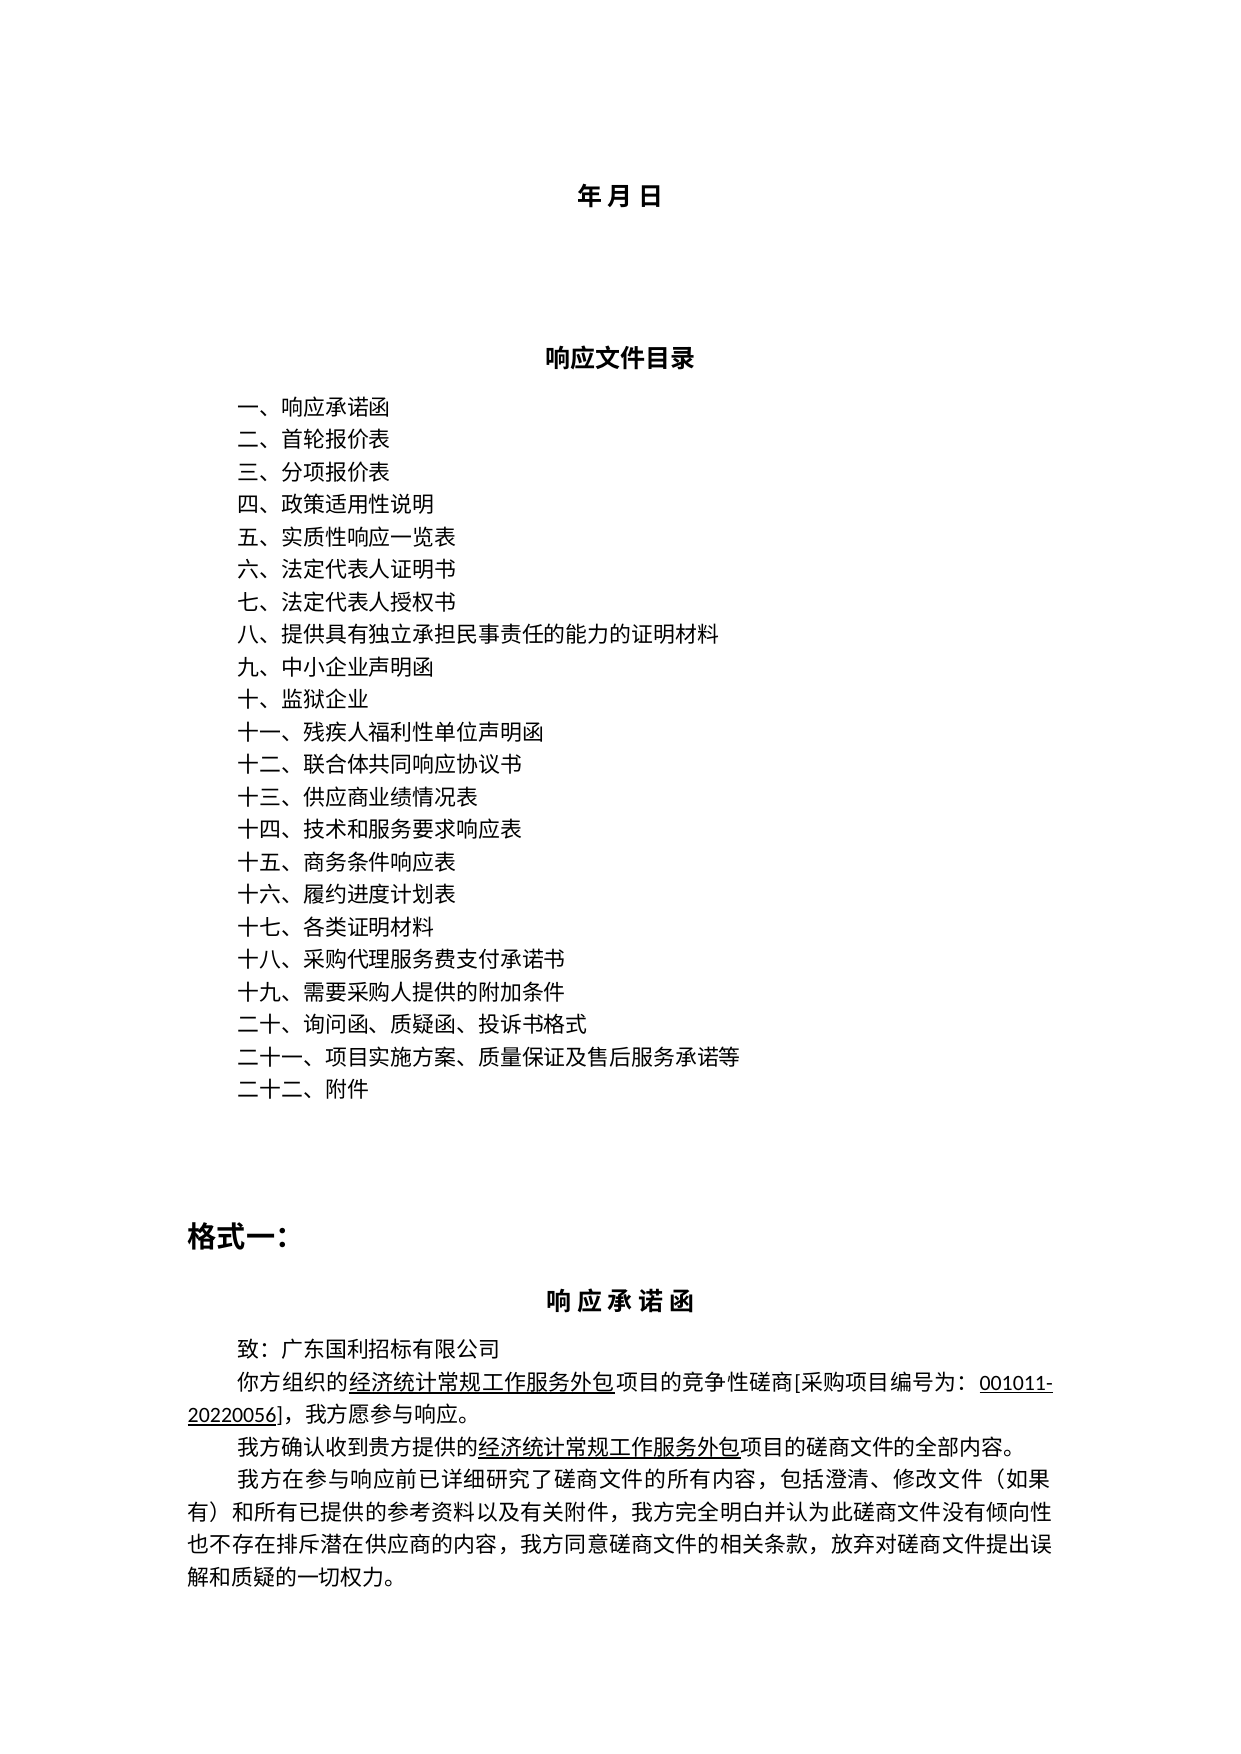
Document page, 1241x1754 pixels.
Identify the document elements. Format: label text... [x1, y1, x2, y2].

text 八、提供具有独立承担民事责任的能力的证明材料 [187, 617, 1053, 649]
text 十八、采购代理服务费支付承诺书 [187, 942, 1053, 974]
text 十四、技术和服务要求响应表 [187, 812, 1053, 844]
text 二十一、项目实施方案、质量保证及售后服务承诺等 [187, 1039, 1053, 1072]
text 年 月 日 [187, 162, 1053, 227]
text 十六、履约进度计划表 [187, 877, 1053, 909]
text 响 应 承 诺 函 [187, 1267, 1053, 1332]
text 十五、商务条件响应表 [187, 844, 1053, 877]
text 九、中小企业声明函 [187, 649, 1053, 682]
text 七、法定代表人授权书 [187, 584, 1053, 617]
text 四、政策适用性说明 [187, 487, 1053, 519]
text 十一、残疾人福利性单位声明函 [187, 714, 1053, 747]
text 我方在参与响应前已详细研究了磋商文件的所有内容，包括澄清、修改文件（如果有）和所有已提供的参考资料以及有关附件，我方完全明白并认为此磋商文件没有倾向性，也不存在排斥潜在供应商的内容，我方同意磋商文件的相关条款，放弃对磋商文件提出误解和质疑的一切权力。 [187, 1462, 1053, 1592]
text 五、实质性响应一览表 [187, 519, 1053, 552]
text 二、首轮报价表 [187, 422, 1053, 454]
text 六、法定代表人证明书 [187, 552, 1053, 584]
text 致：广东国利招标有限公司 [187, 1332, 1053, 1364]
text 十三、供应商业绩情况表 [187, 779, 1053, 812]
text 一、响应承诺函 [187, 389, 1053, 422]
text 二十、询问函、质疑函、投诉书格式 [187, 1007, 1053, 1039]
text 二十二、附件 [187, 1072, 1053, 1104]
text 你方组织的经济统计常规工作服务外包项目的竞争性磋商[采购项目编号为：001011-20220056]，我方愿参与响应。 [187, 1364, 1053, 1429]
text 十二、联合体共同响应协议书 [187, 747, 1053, 779]
text 我方确认收到贵方提供的经济统计常规工作服务外包项目的磋商文件的全部内容。 [187, 1429, 1053, 1462]
text 响应文件目录 [187, 324, 1053, 389]
text 格式一： [187, 1202, 1053, 1267]
text 十九、需要采购人提供的附加条件 [187, 974, 1053, 1007]
text 十、监狱企业 [187, 682, 1053, 714]
text 三、分项报价表 [187, 454, 1053, 487]
text 十七、各类证明材料 [187, 909, 1053, 942]
